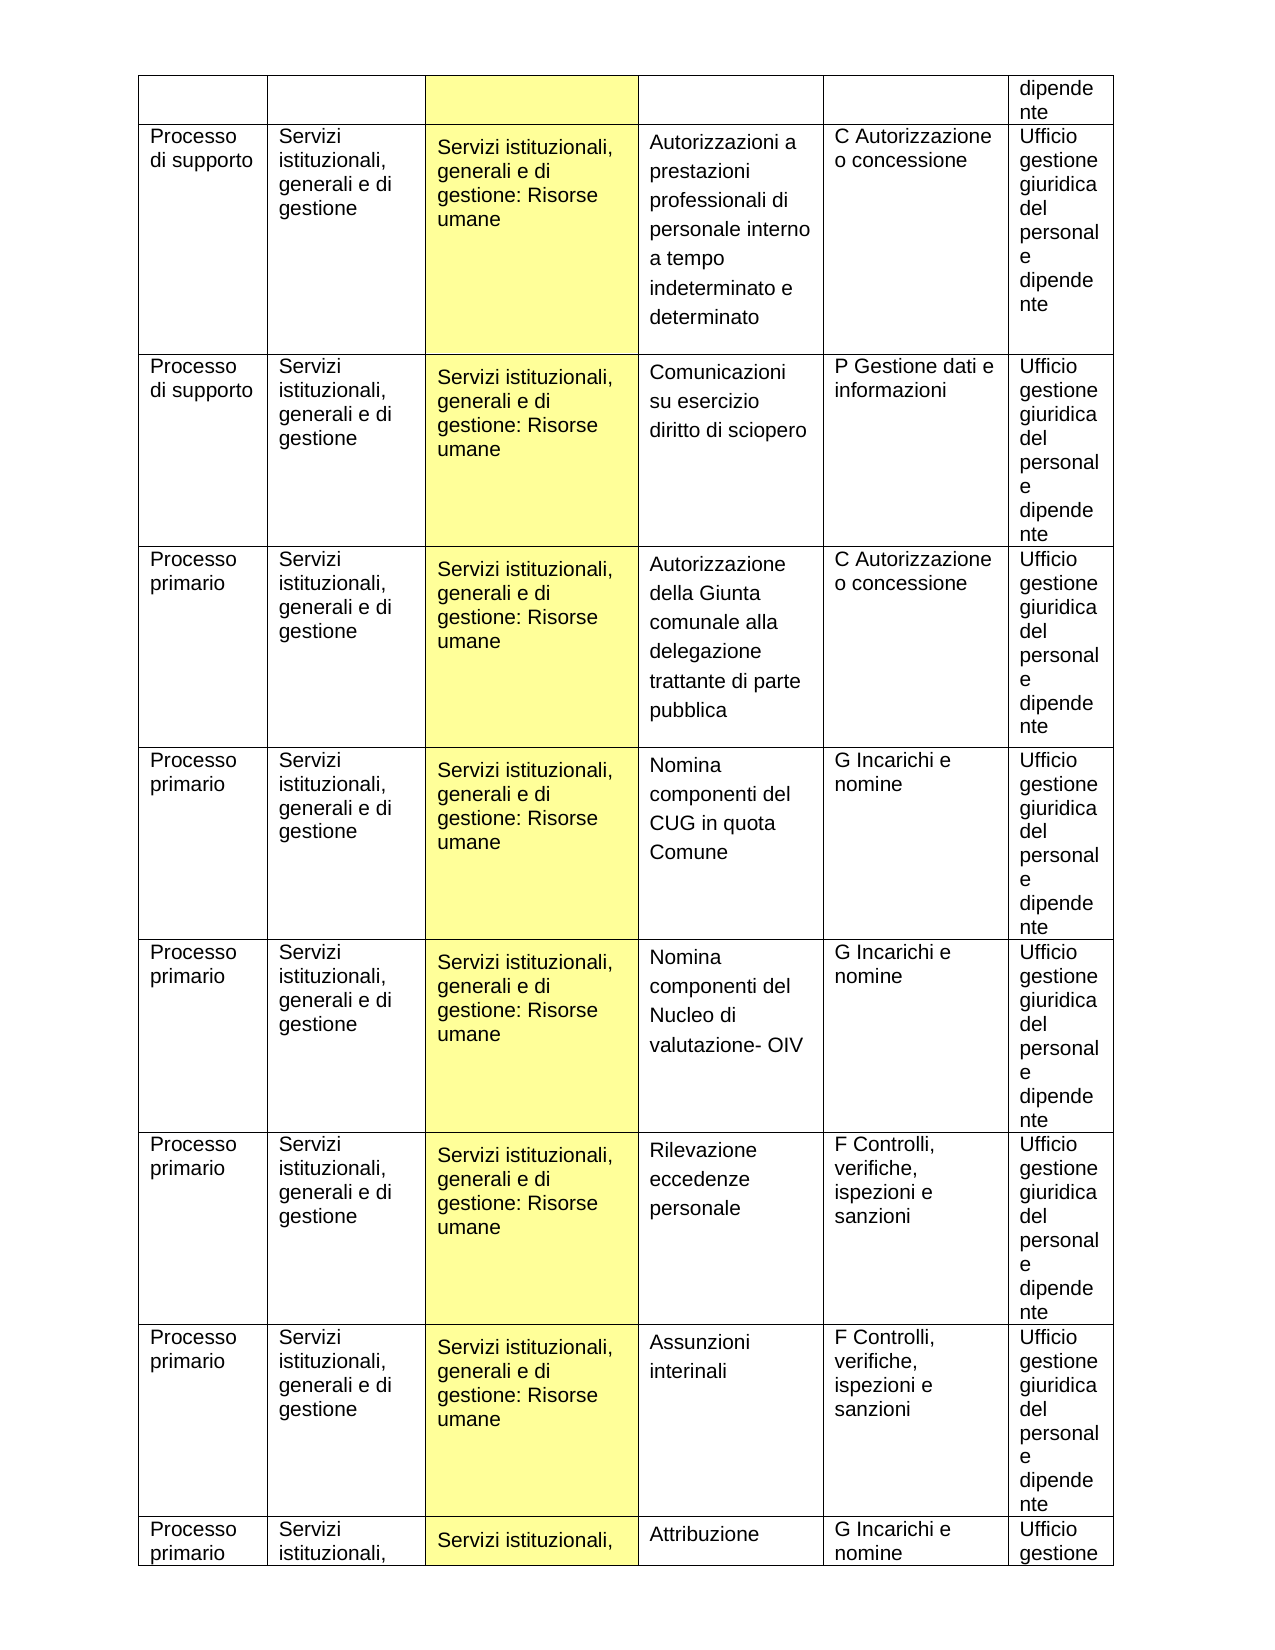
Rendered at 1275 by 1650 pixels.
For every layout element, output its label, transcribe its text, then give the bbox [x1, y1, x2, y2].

table_cell Ufficio gestione giuridica del personale dipendente [1009, 940, 1113, 1131]
table_cell C Autorizzazione o concessione [824, 125, 1008, 353]
table_cell Processo primario [139, 1133, 267, 1324]
table_cell Ufficio gestione giuridica del personale dipendente [1009, 1133, 1113, 1324]
table_cell F Controlli, verifiche, ispezioni e sanzioni [824, 1325, 1008, 1516]
table_cell Servizi istituzionali, generali e di gestione: Risorse umane [426, 748, 638, 939]
table_cell Servizi istituzionali, generali e di gestione: Risorse umane [426, 1325, 638, 1516]
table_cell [1009, 125, 1113, 353]
table_cell Processo di supporto [139, 355, 267, 546]
table_cell Processo primario [139, 547, 267, 747]
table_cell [426, 76, 638, 124]
table_cell Comunicazioni su esercizio diritto di sciopero [639, 355, 823, 546]
table_cell Servizi istituzionali, generali e di gestione: Risorse umane [426, 355, 638, 546]
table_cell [268, 125, 425, 353]
table_cell Processo primario [139, 1325, 267, 1516]
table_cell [1009, 1517, 1113, 1565]
table_cell Servizi istituzionali, generali e di gestione: Risorse umane [426, 940, 638, 1131]
table_cell Autorizzazione della Giunta comunale alla delegazione trattante di parte pubblica [639, 547, 823, 747]
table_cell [639, 76, 823, 124]
table_cell Servizi istituzionali, generali e di gestione [268, 748, 425, 939]
table_cell G Incarichi e nomine [824, 940, 1008, 1131]
table_cell Assunzioni interinali [639, 1325, 823, 1516]
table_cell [139, 76, 267, 124]
table_cell Servizi istituzionali, generali e di gestione [268, 940, 425, 1131]
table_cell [824, 76, 1008, 124]
table_cell Servizi istituzionali, generali e di gestione [268, 355, 425, 546]
table_cell P Gestione dati e informazioni [824, 355, 1008, 546]
table_cell F Controlli, verifiche, ispezioni e sanzioni [824, 1133, 1008, 1324]
table_cell Nomina componenti del Nucleo di valutazione- OIV [639, 940, 823, 1131]
table_cell Servizi istituzionali, generali e di gestione [268, 547, 425, 747]
table_cell Ufficio gestione giuridica del personale dipendente [1009, 748, 1113, 939]
table_cell Processo primario [139, 1517, 267, 1565]
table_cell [824, 1517, 1008, 1565]
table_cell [139, 125, 267, 353]
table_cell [426, 1517, 638, 1565]
table_cell Nomina componenti del CUG in quota Comune [639, 748, 823, 939]
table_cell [1009, 76, 1113, 124]
table_cell C Autorizzazione o concessione [824, 547, 1008, 747]
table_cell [268, 76, 425, 124]
table_cell Rilevazione eccedenze personale [639, 1133, 823, 1324]
table_cell Servizi istituzionali, generali e di gestione: Risorse umane [426, 1133, 638, 1324]
table_cell Ufficio gestione giuridica del personale dipendente [1009, 355, 1113, 546]
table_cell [426, 125, 638, 353]
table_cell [268, 1517, 425, 1565]
table_cell Servizi istituzionali, generali e di gestione [268, 1133, 425, 1324]
table_cell Processo primario [139, 940, 267, 1131]
table_cell Servizi istituzionali, generali e di gestione: Risorse umane [426, 547, 638, 747]
table_cell Processo primario [139, 748, 267, 939]
table_cell Ufficio gestione giuridica del personale dipendente [1009, 547, 1113, 747]
table_cell G Incarichi e nomine [824, 748, 1008, 939]
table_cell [639, 1517, 823, 1565]
table_cell Servizi istituzionali, generali e di gestione [268, 1325, 425, 1516]
table_cell Autorizzazioni a prestazioni professionali di personale interno a tempo indeterminato e determinato [639, 125, 823, 353]
table_cell Ufficio gestione giuridica del personale dipendente [1009, 1325, 1113, 1516]
